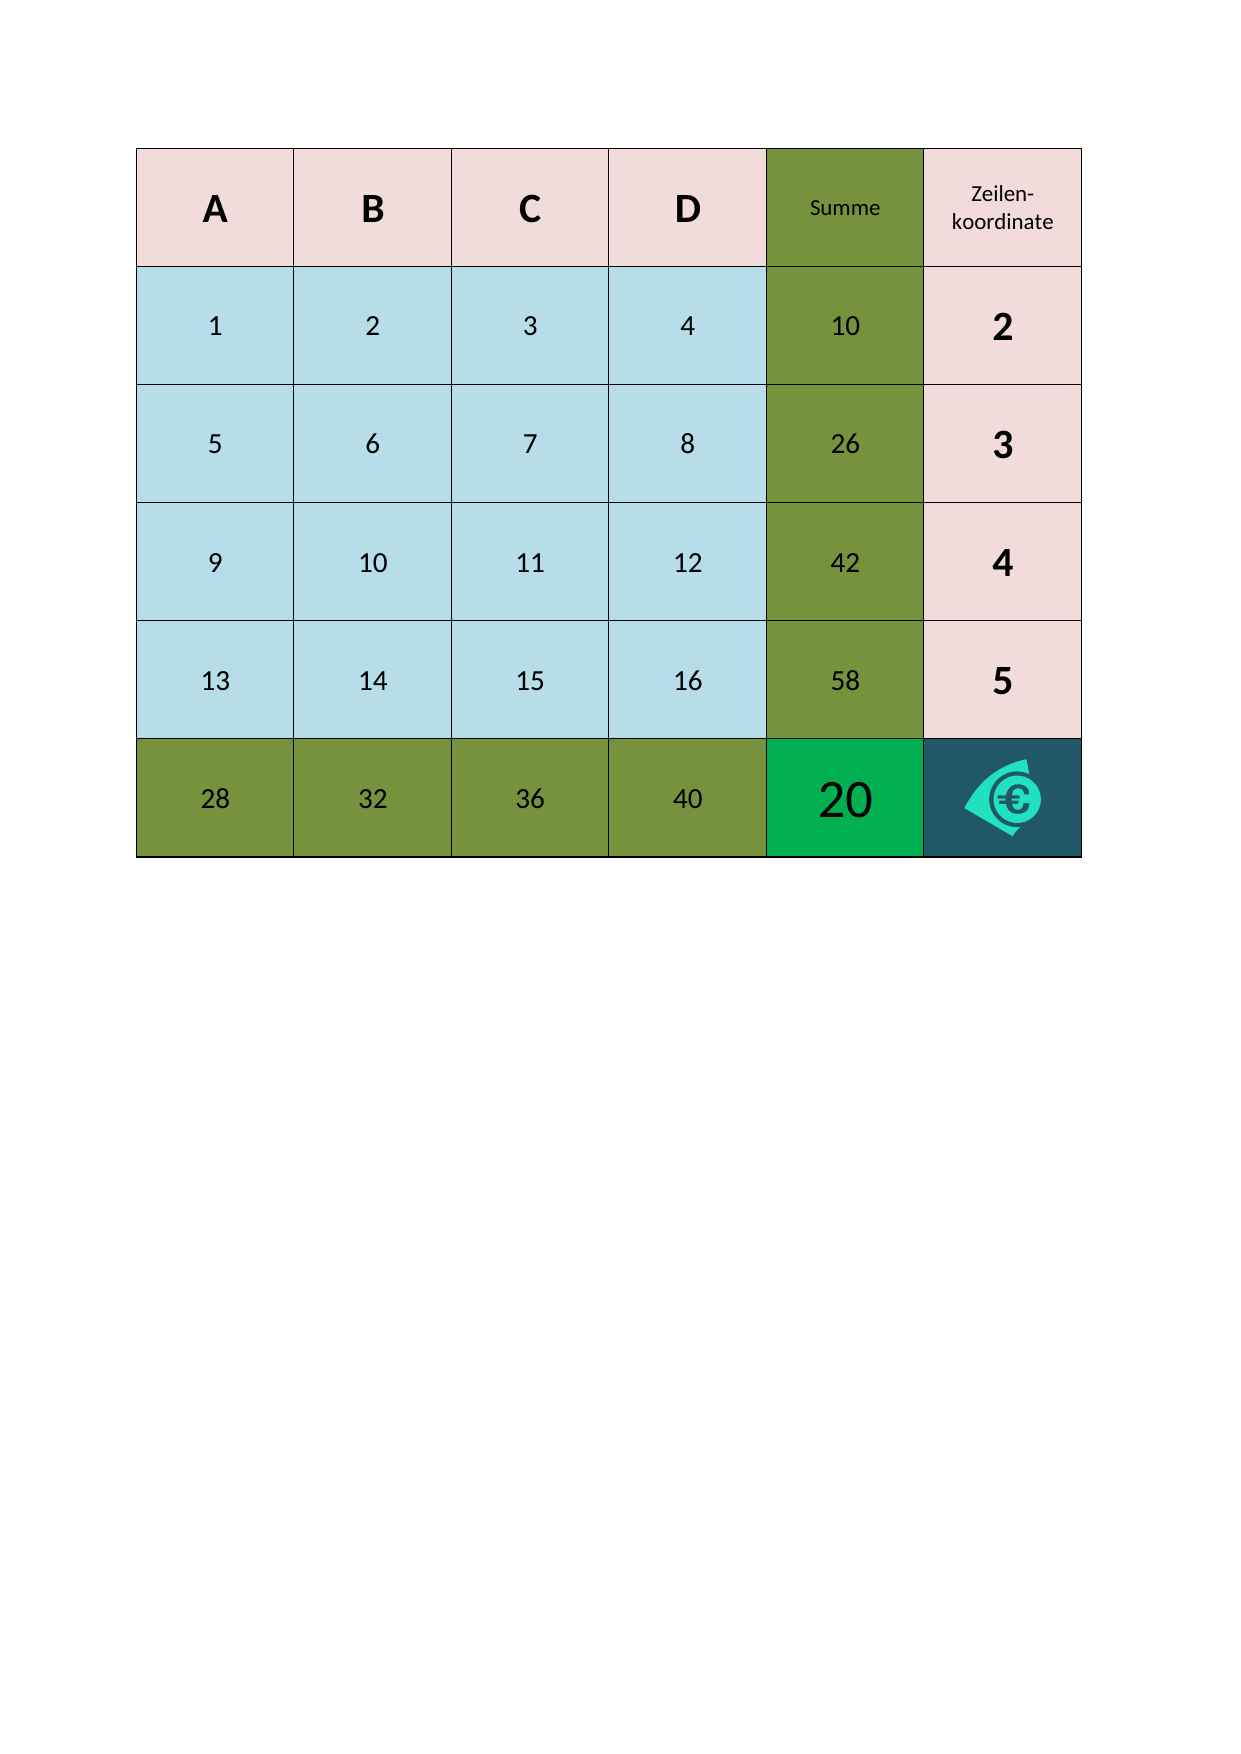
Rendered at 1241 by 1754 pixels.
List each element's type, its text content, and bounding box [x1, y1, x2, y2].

table_cell 14 [294, 621, 451, 738]
table_cell 9 [137, 503, 293, 620]
table_cell 3 [924, 385, 1081, 502]
table_cell 58 [767, 621, 923, 738]
table_cell 2 [924, 267, 1081, 384]
table_cell 4 [924, 503, 1081, 620]
table_cell 36 [452, 739, 608, 856]
table_cell 1 [137, 267, 293, 384]
table_cell 13 [137, 621, 293, 738]
table_cell 5 [137, 385, 293, 502]
table_cell 4 [609, 267, 766, 384]
table_header C [452, 149, 608, 266]
table_header B [294, 149, 451, 266]
table_cell 15 [452, 621, 608, 738]
table_cell 40 [609, 739, 766, 856]
table_header Summe [767, 149, 923, 266]
table_cell 2 [294, 267, 451, 384]
table_cell 26 [767, 385, 923, 502]
table_cell 5 [924, 621, 1081, 738]
table_header D [609, 149, 766, 266]
table_cell 8 [609, 385, 766, 502]
table_cell 10 [294, 503, 451, 620]
table_cell 16 [609, 621, 766, 738]
table_cell 6 [294, 385, 451, 502]
table_cell 3 [452, 267, 608, 384]
table_cell [924, 739, 1081, 856]
table_cell 20 [767, 739, 923, 856]
table_cell 11 [452, 503, 608, 620]
table_cell 32 [294, 739, 451, 856]
table_cell 28 [137, 739, 293, 856]
table_header A [137, 149, 293, 266]
table_cell 10 [767, 267, 923, 384]
table_cell 7 [452, 385, 608, 502]
table_cell 42 [767, 503, 923, 620]
table_header Zeilen- koordinate [924, 149, 1081, 266]
table_cell 12 [609, 503, 766, 620]
